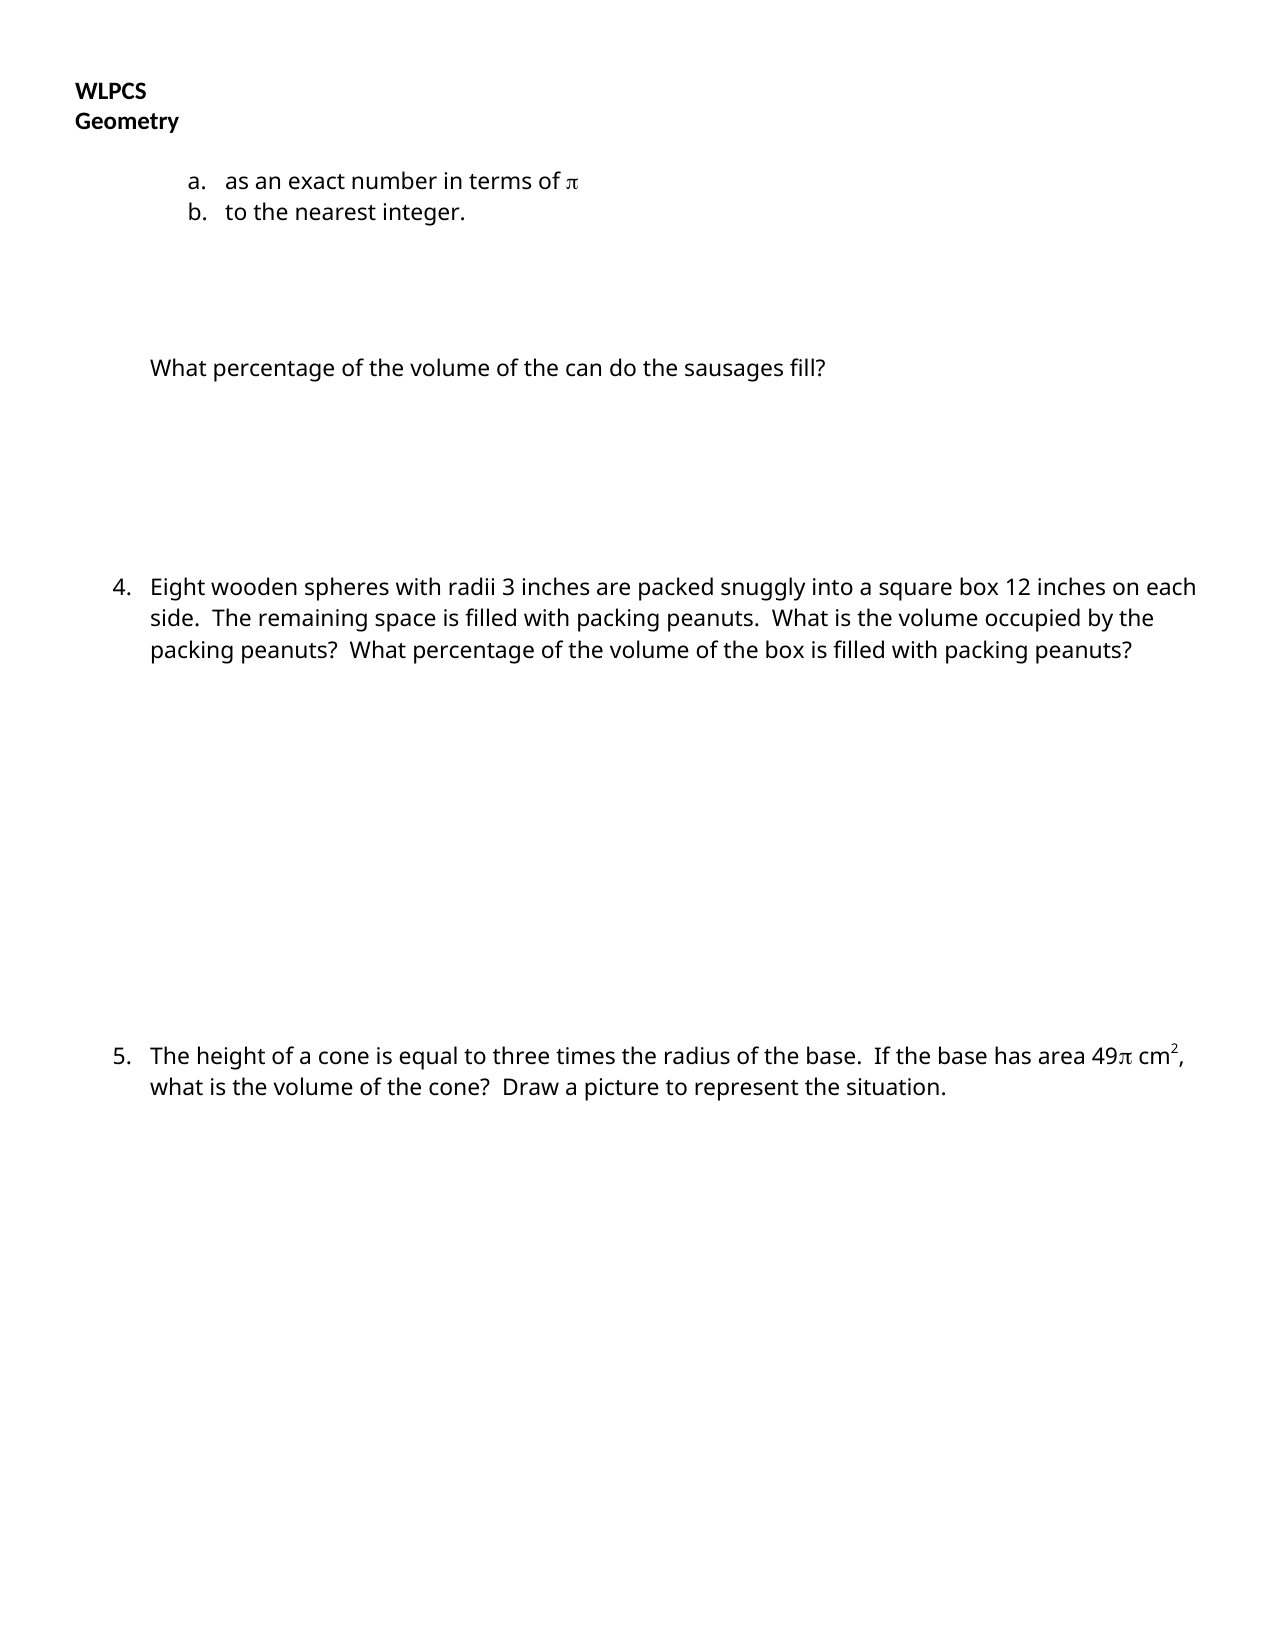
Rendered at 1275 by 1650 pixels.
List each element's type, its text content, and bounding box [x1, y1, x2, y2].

list to the nearest integer. [187, 196, 1200, 227]
text What percentage of the volume of the can do the sausages fill? [150, 352, 1200, 383]
list as an exact number in terms of [187, 165, 1200, 196]
list The height of a cone is equal to three times the radius of the base. If the base has area 49 cm2, what is the volume of the cone? Draw a picture to represent the situation. [112, 1040, 1200, 1102]
list Eight wooden spheres with radii 3 inches are packed snuggly into a square box 12 inches on each side. The remaining space is filled with packing peanuts. What is the volume occupied by the packing peanuts? What percentage of the volume of the box is filled with packing peanuts? [112, 571, 1200, 665]
